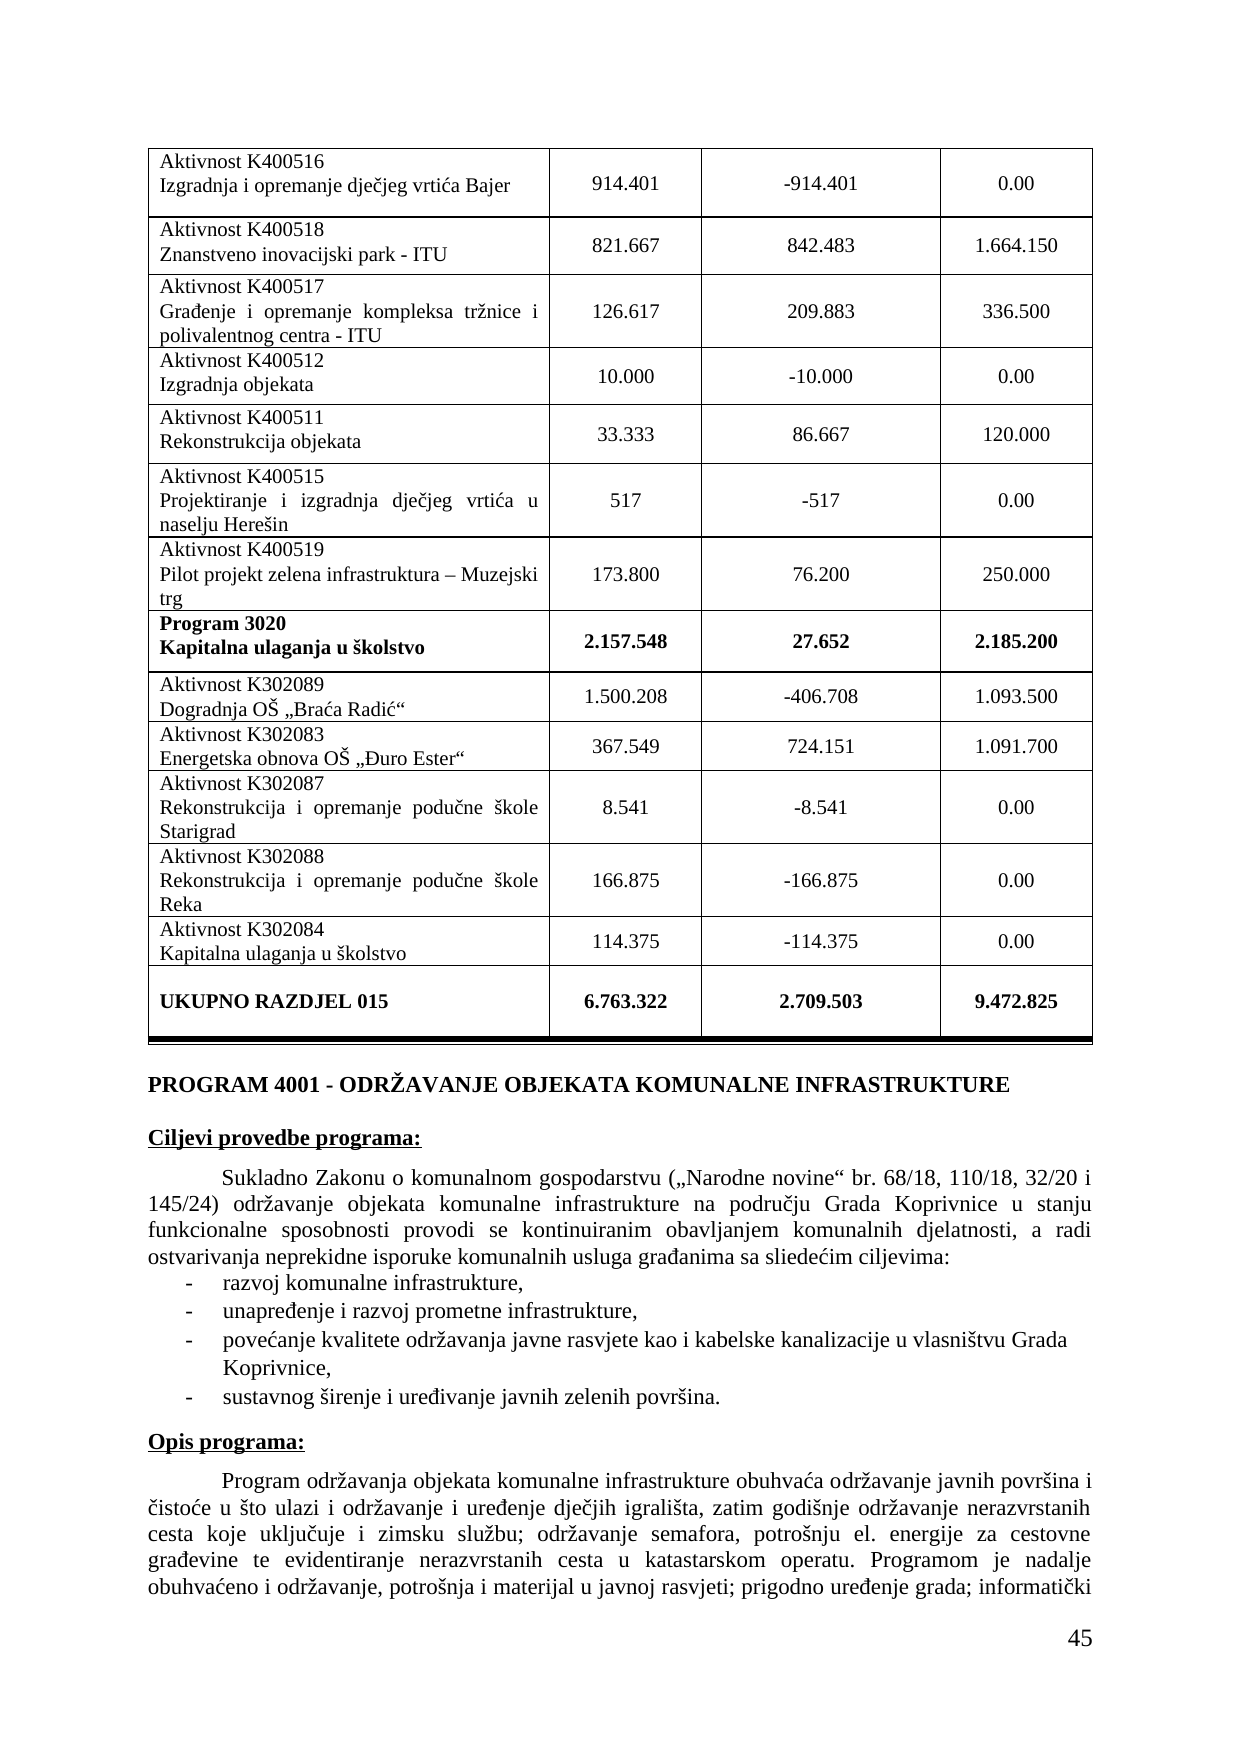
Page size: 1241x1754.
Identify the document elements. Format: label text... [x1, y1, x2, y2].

text Ciljevi provedbe programa: [148, 1124, 1093, 1151]
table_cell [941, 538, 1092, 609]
list razvoj komunalne infrastrukture, [185, 1269, 1093, 1295]
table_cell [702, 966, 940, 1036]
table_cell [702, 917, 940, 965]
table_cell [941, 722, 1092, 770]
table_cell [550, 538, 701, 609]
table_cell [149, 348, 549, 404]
text PROGRAM 4001 - ODRŽAVANJE OBJEKATA KOMUNALNE INFRASTRUKTURE [148, 1071, 1093, 1098]
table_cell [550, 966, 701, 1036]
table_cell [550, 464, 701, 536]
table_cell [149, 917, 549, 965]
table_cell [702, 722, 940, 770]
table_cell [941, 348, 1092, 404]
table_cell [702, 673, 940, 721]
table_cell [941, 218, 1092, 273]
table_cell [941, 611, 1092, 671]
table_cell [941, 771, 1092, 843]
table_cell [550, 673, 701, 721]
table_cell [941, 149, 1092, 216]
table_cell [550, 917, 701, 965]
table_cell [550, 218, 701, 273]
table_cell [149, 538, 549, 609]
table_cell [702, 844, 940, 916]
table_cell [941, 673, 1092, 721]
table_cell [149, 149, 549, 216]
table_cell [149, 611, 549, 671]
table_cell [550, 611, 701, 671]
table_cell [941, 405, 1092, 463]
text Opis programa: [148, 1428, 1093, 1454]
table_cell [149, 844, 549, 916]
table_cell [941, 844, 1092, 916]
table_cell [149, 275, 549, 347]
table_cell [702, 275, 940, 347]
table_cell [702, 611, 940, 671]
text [148, 1467, 1093, 1599]
list povećanje kvalitete održavanja javne rasvjete kao i kabelske kanalizacije u vlasništvu Grada Koprivnice, [185, 1326, 1093, 1381]
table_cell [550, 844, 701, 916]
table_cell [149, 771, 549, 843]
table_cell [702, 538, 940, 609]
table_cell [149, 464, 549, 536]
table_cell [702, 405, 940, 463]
list unapređenje i razvoj prometne infrastrukture, [185, 1297, 1093, 1324]
list sustavnog širenje i uređivanje javnih zelenih površina. [185, 1383, 1093, 1409]
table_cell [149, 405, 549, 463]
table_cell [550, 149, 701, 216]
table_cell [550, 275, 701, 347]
text Sukladno Zakonu o komunalnom gospodarstvu („Narodne novine“ br. 68/18, 110/18, 32/20 i 145/24) održavanje objekata komunalne infrastrukture na području Grada Koprivnice u stanju funkcionalne sposobnosti provodi se kontinuiranim obavljanjem komunalnih djelatnosti, a radi ostvarivanja neprekidne isporuke komunalnih usluga građanima sa sliedećim ciljevima: [148, 1164, 1093, 1269]
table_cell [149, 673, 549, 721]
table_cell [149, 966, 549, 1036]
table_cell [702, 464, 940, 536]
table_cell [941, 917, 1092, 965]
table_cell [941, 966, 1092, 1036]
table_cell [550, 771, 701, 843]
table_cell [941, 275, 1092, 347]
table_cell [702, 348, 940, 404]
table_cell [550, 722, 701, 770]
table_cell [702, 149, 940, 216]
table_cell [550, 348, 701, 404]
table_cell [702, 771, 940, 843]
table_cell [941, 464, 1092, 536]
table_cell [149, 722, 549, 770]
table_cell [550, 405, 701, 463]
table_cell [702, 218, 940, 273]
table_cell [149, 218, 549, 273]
